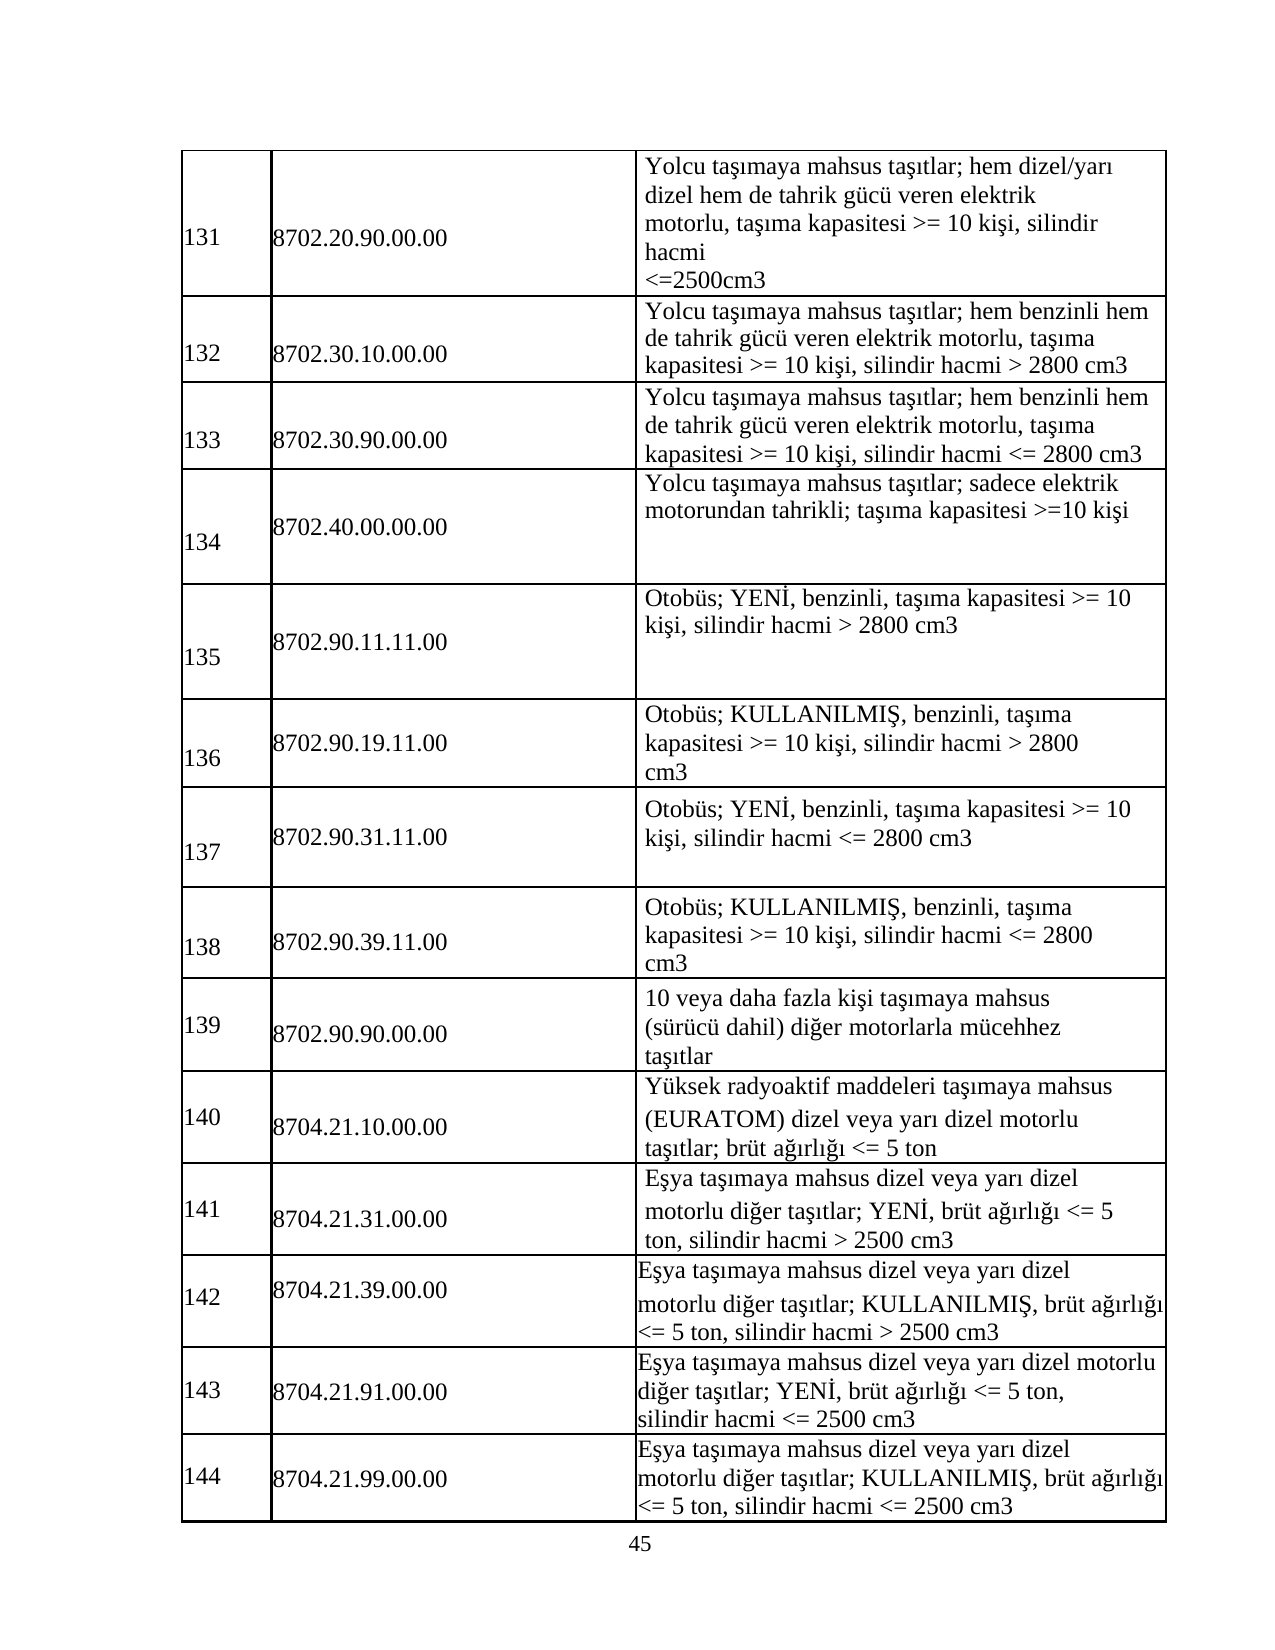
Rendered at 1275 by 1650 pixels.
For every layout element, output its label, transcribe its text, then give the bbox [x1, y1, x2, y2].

table_cell Otobüs; KULLANILMIŞ, benzinli, taşıma kapasitesi >= 10 kişi, silindir hacmi <= 2800 cm3 [637, 888, 1165, 977]
table_cell 136 [183, 700, 270, 786]
table_cell 8702.30.10.00.00 [273, 297, 635, 381]
table_cell 143 [183, 1348, 270, 1433]
table_cell Yolcu taşımaya mahsus taşıtlar; sadece elektrik motorundan tahrikli; taşıma kapasitesi >=10 kişi [637, 470, 1165, 583]
table_cell Eşya taşımaya mahsus dizel veya yarı dizel motorlu diğer taşıtlar; YENİ, brüt ağırlığı <= 5 ton, silindir hacmi <= 2500 cm3 [637, 1348, 1165, 1433]
table_cell 10 veya daha fazla kişi taşımaya mahsus (sürücü dahil) diğer motorlarla mücehhez taşıtlar [637, 979, 1165, 1069]
table_cell 8704.21.39.00.00 [273, 1256, 635, 1346]
table_cell 8704.21.31.00.00 [273, 1164, 635, 1253]
table_cell 8702.30.90.00.00 [273, 383, 635, 468]
table_cell 141 [183, 1164, 270, 1253]
table_cell Yolcu taşımaya mahsus taşıtlar; hem benzinli hem de tahrik gücü veren elektrik motorlu, taşıma kapasitesi >= 10 kişi, silindir hacmi <= 2800 cm3 [637, 383, 1165, 468]
table_cell 140 [183, 1072, 270, 1162]
table_cell Yolcu taşımaya mahsus taşıtlar; hem benzinli hem de tahrik gücü veren elektrik motorlu, taşıma kapasitesi >= 10 kişi, silindir hacmi > 2800 cm3 [637, 297, 1165, 381]
table_cell Eşya taşımaya mahsus dizel veya yarı dizel motorlu diğer taşıtlar; KULLANILMIŞ, brüt ağırlığı <= 5 ton, silindir hacmi > 2500 cm3 [637, 1256, 1165, 1346]
table_cell 8704.21.10.00.00 [273, 1072, 635, 1162]
table_cell 8702.90.39.11.00 [273, 888, 635, 977]
table_cell 8702.40.00.00.00 [273, 470, 635, 583]
table_cell Yüksek radyoaktif maddeleri taşımaya mahsus (EURATOM) dizel veya yarı dizel motorlu taşıtlar; brüt ağırlığı <= 5 ton [637, 1072, 1165, 1162]
table_header 131 [183, 151, 270, 294]
table_cell Eşya taşımaya mahsus dizel veya yarı dizel motorlu diğer taşıtlar; KULLANILMIŞ, brüt ağırlığı <= 5 ton, silindir hacmi <= 2500 cm3 [637, 1435, 1165, 1520]
table_cell 8702.90.19.11.00 [273, 700, 635, 786]
table_cell 139 [183, 979, 270, 1069]
table_cell 132 [183, 297, 270, 381]
table_cell 144 [183, 1435, 270, 1520]
table_cell 138 [183, 888, 270, 977]
table_cell Eşya taşımaya mahsus dizel veya yarı dizel motorlu diğer taşıtlar; YENİ, brüt ağırlığı <= 5 ton, silindir hacmi > 2500 cm3 [637, 1164, 1165, 1253]
table_cell 133 [183, 383, 270, 468]
table_cell 8702.90.31.11.00 [273, 788, 635, 886]
table_cell 8702.90.90.00.00 [273, 979, 635, 1069]
table_cell Otobüs; KULLANILMIŞ, benzinli, taşıma kapasitesi >= 10 kişi, silindir hacmi > 2800 cm3 [637, 700, 1165, 786]
table_cell Otobüs; YENİ, benzinli, taşıma kapasitesi >= 10 kişi, silindir hacmi > 2800 cm3 [637, 585, 1165, 698]
table_cell Otobüs; YENİ, benzinli, taşıma kapasitesi >= 10 kişi, silindir hacmi <= 2800 cm3 [637, 788, 1165, 886]
table_cell 8704.21.91.00.00 [273, 1348, 635, 1433]
table_cell 134 [183, 470, 270, 583]
table_cell 135 [183, 585, 270, 698]
table_cell 142 [183, 1256, 270, 1346]
table_cell 8702.90.11.11.00 [273, 585, 635, 698]
table_cell 8704.21.99.00.00 [273, 1435, 635, 1520]
table_header Yolcu taşımaya mahsus taşıtlar; hem dizel/yarı dizel hem de tahrik gücü veren elektrik motorlu, taşıma kapasitesi >= 10 kişi, silindir hacmi <=2500cm3 [637, 151, 1165, 294]
table_cell 137 [183, 788, 270, 886]
table_header 8702.20.90.00.00 [273, 151, 635, 294]
